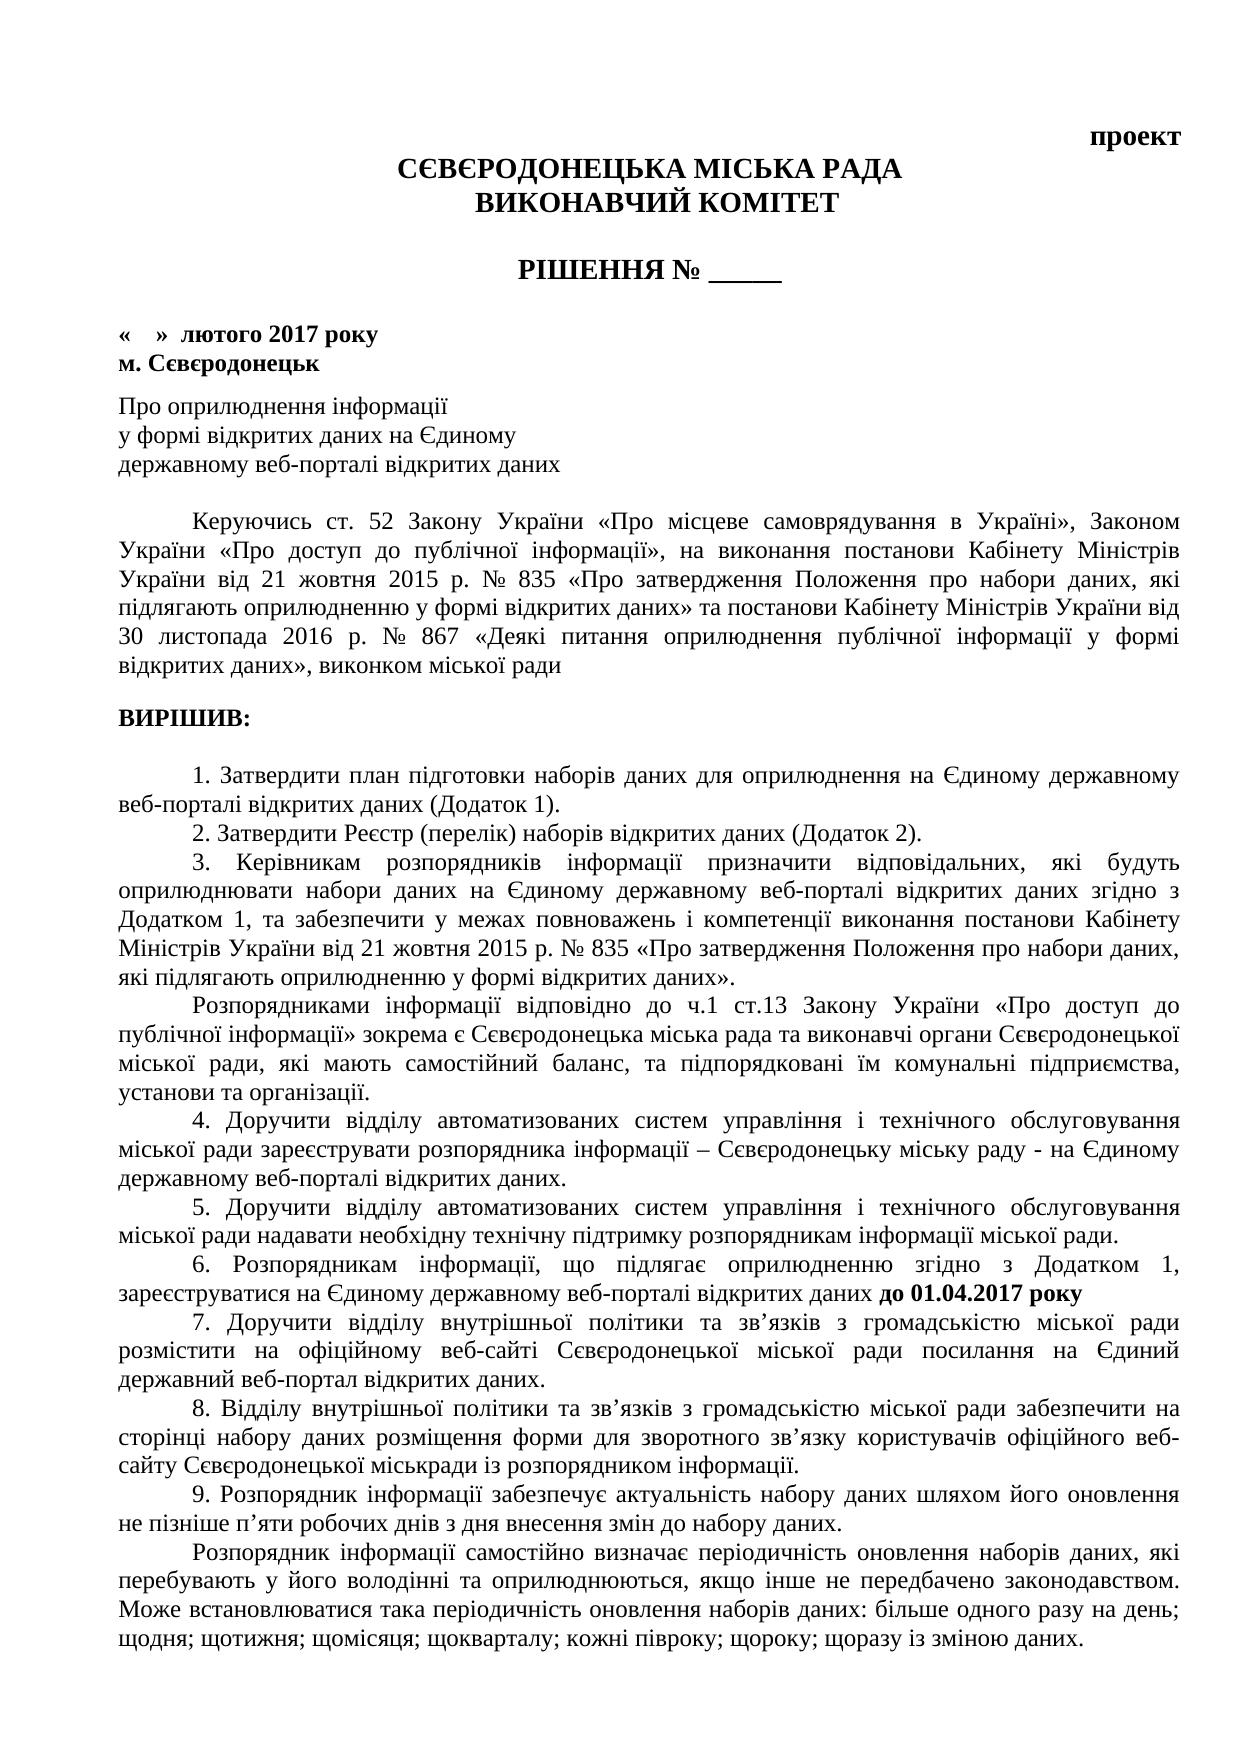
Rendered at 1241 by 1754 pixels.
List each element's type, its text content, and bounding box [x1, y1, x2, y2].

text Розпорядник інформації самостійно визначає періодичність оновлення наборів даних, які перебувають у його володінні та оприлюднюються, якщо інше не передбачено законодавством. Може встановлюватися така періодичність оновлення наборів даних: більше одного разу на день; щодня; щотижня; щомісяця; щокварталу; кожні півроку; щороку; щоразу із зміною даних. [118, 1537, 1181, 1652]
text 5. Доручити відділу автоматизованих систем управління і технічного обслуговування міської ради надавати необхідну технічну підтримку розпорядникам інформації міської ради. [118, 1192, 1181, 1249]
text 8. Відділу внутрішньої політики та зв’язків з громадськістю міської ради забезпечити на сторінці набору даних розміщення форми для зворотного зв’язку користувачів офіційного веб-сайту Сєвєродонецької міськради із розпорядником інформації. [118, 1393, 1181, 1479]
text 7. Доручити відділу внутрішньої політики та зв’язків з громадськістю міської ради розмістити на офіційному веб-сайті Сєвєродонецької міської ради посилання на Єдиний державний веб-портал відкритих даних. [118, 1307, 1181, 1393]
text у формі відкритих даних на Єдиному [118, 420, 1181, 449]
text ВИРІШИВ: [118, 703, 1181, 732]
text Керуючись ст. 52 Закону України «Про місцеве самоврядування в Україні», Законом України «Про доступ до публічної інформації», на виконання постанови Кабінету Міністрів України від 21 жовтня 2015 р. № 835 «Про затвердження Положення про набори даних, які підлягають оприлюдненню у формі відкритих даних» та постанови Кабінету Міністрів України від 30 листопада 2016 р. № 867 «Деякі питання оприлюднення публічної інформації у формі відкритих даних», виконком міської ради [118, 506, 1181, 679]
text проект [118, 118, 1181, 152]
text державному веб-порталі відкритих даних [118, 449, 1181, 477]
text Про оприлюднення інформації [118, 391, 1181, 420]
text Розпорядниками інформації відповідно до ч.1 ст.13 Закону України «Про доступ до публічної інформації» зокрема є Сєвєродонецька міська рада та виконавчі органи Сєвєродонецької міської ради, які мають самостійний баланс, та підпорядковані їм комунальні підприємства, установи та організації. [118, 990, 1181, 1105]
text 3. Керівникам розпорядників інформації призначити відповідальних, які будуть оприлюднювати набори даних на Єдиному державному веб-порталі відкритих даних згідно з Додатком 1, та забезпечити у межах повноважень і компетенції виконання постанови Кабінету Міністрів України від 21 жовтня 2015 р. № 835 «Про затвердження Положення про набори даних, які підлягають оприлюдненню у формі відкритих даних». [118, 847, 1181, 990]
text 9. Розпорядник інформації забезпечує актуальність набору даних шляхом його оновлення не пізніше п’яти робочих днів з дня внесення змін до набору даних. [118, 1479, 1181, 1537]
text СЄВЄРОДОНЕЦЬКА МІСЬКА РАДА [118, 152, 1181, 185]
text 6. Розпорядникам інформації, що підлягає оприлюдненню згідно з Додатком 1, зареєструватися на Єдиному державному веб-порталі відкритих даних до 01.04.2017 року [118, 1249, 1181, 1307]
subtitle ВИКОНАВЧИЙ КОМІТЕТ [133, 185, 1137, 219]
subtitle м. Сєвєродонецьк [118, 348, 1152, 377]
subtitle « » лютого 2017 року [118, 319, 1152, 348]
text 4. Доручити відділу автоматизованих систем управління і технічного обслуговування міської ради зареєструвати розпорядника інформації – Сєвєродонецьку міську раду - на Єдиному державному веб-порталі відкритих даних. [118, 1105, 1181, 1192]
text РІШЕННЯ № _____ [118, 252, 1181, 286]
text 1. Затвердити план підготовки наборів даних для оприлюднення на Єдиному державному веб-порталі відкритих даних (Додаток 1). [118, 760, 1181, 818]
text 2. Затвердити Реєстр (перелік) наборів відкритих даних (Додаток 2). [118, 818, 1181, 847]
